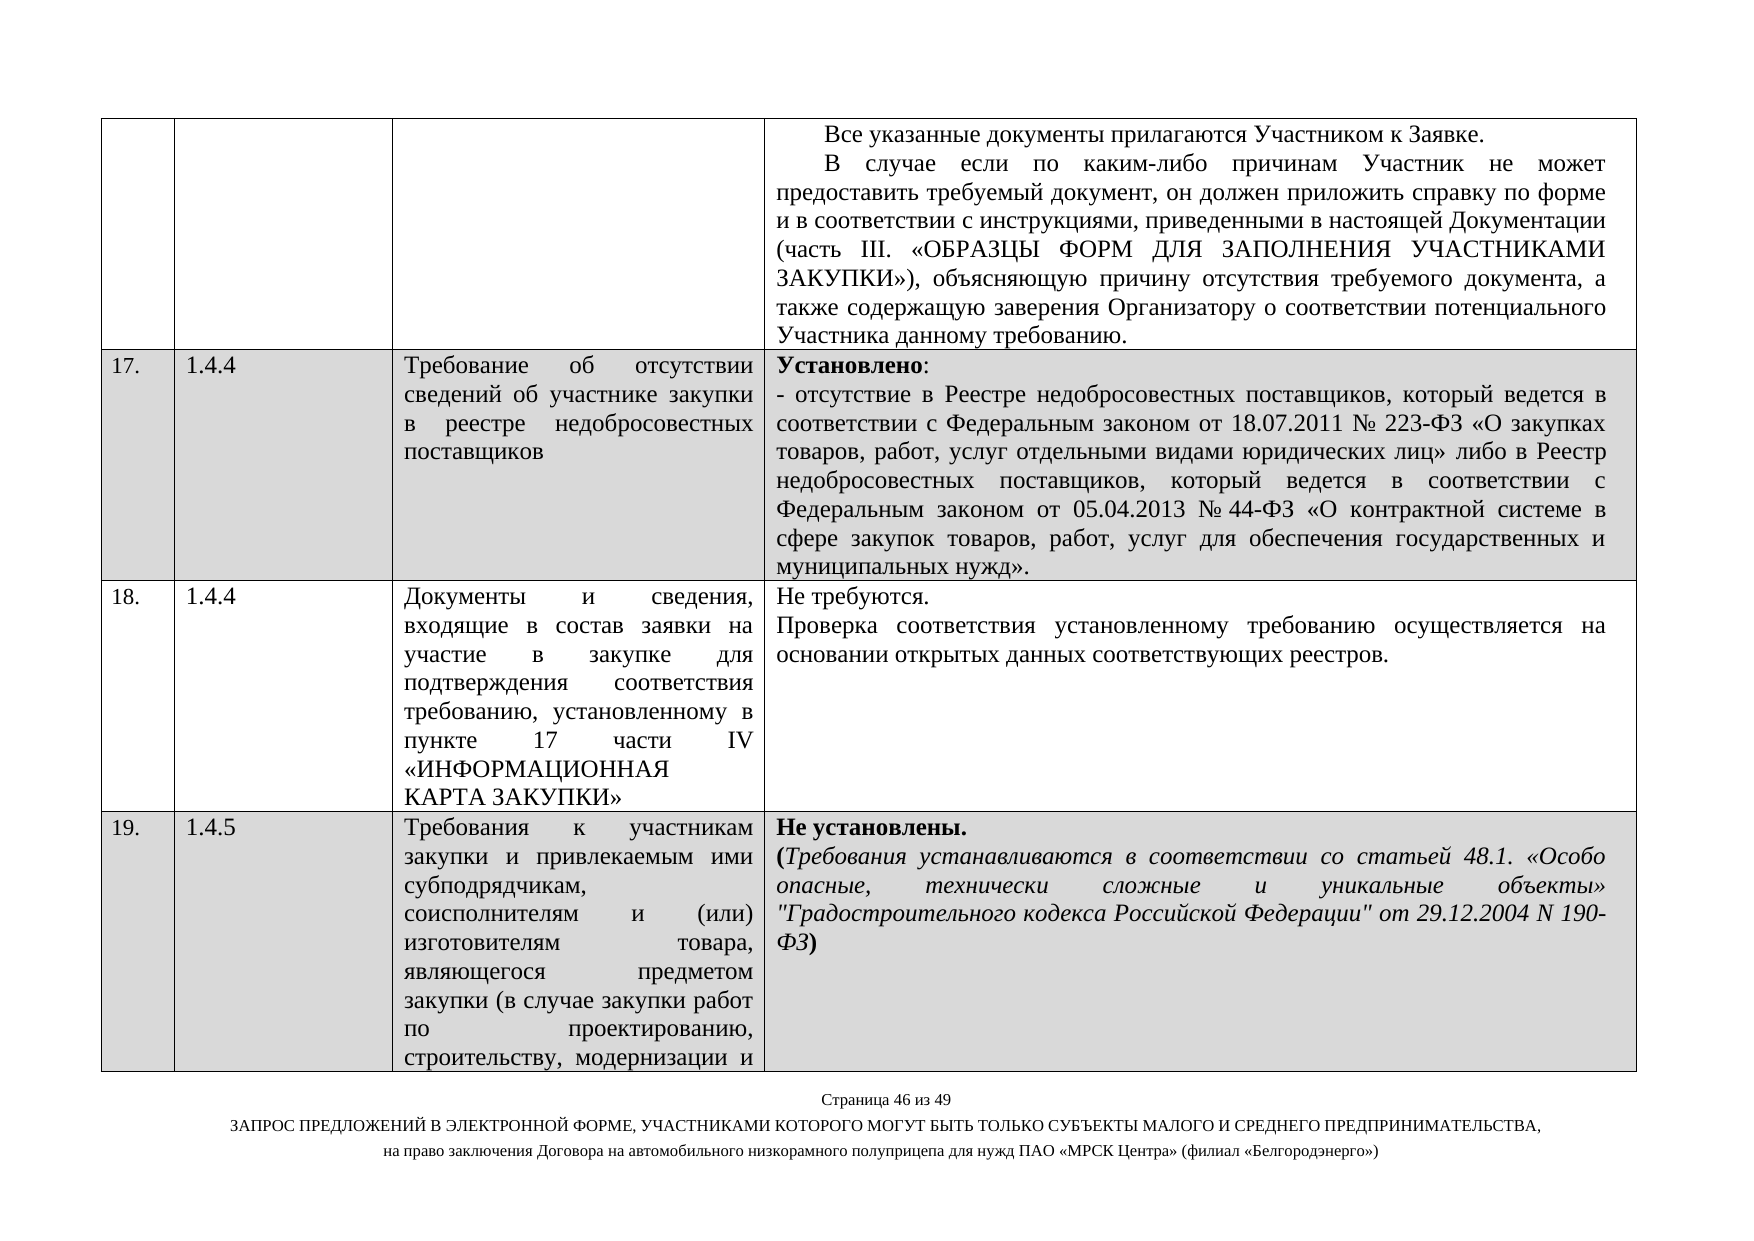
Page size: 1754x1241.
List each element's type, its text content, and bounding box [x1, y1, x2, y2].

table_cell Требование об отсутствии сведений об участнике закупки в реестре недобросовестных поставщиков [393, 350, 764, 580]
table_cell Документы и сведения, входящие в состав заявки на участие в закупке для подтверждения соответствия требованию, установленному в пункте 17 части IV «ИНФОРМАЦИОННАЯ КАРТА ЗАКУПКИ» [393, 581, 764, 811]
table_cell Не требуются. Проверка соответствия установленному требованию осуществляется на основании открытых данных соответствующих реестров. [765, 581, 1636, 811]
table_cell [765, 812, 1636, 1071]
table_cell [393, 812, 764, 1071]
table_cell [102, 119, 174, 349]
table_cell 1.4.4 [175, 350, 392, 580]
table_cell [102, 581, 174, 811]
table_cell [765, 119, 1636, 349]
table_cell [102, 350, 174, 580]
table_cell [102, 812, 174, 1071]
table_cell 1.4.5 [175, 812, 392, 1071]
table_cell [393, 119, 764, 349]
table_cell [175, 119, 392, 349]
table_cell 1.4.4 [175, 581, 392, 811]
table_cell Установлено: - отсутствие в Реестре недобросовестных поставщиков, который ведется в соответствии с Федеральным законом от 18.07.2011 № 223-ФЗ «О закупках товаров, работ, услуг отдельными видами юридических лиц» либо в Реестр недобросовестных поставщиков, который ведется в соответствии с Федеральным законом от 05.04.2013 № 44-ФЗ «О контрактной системе в сфере закупок товаров, работ, услуг для обеспечения государственных и муниципальных нужд». [765, 350, 1636, 580]
